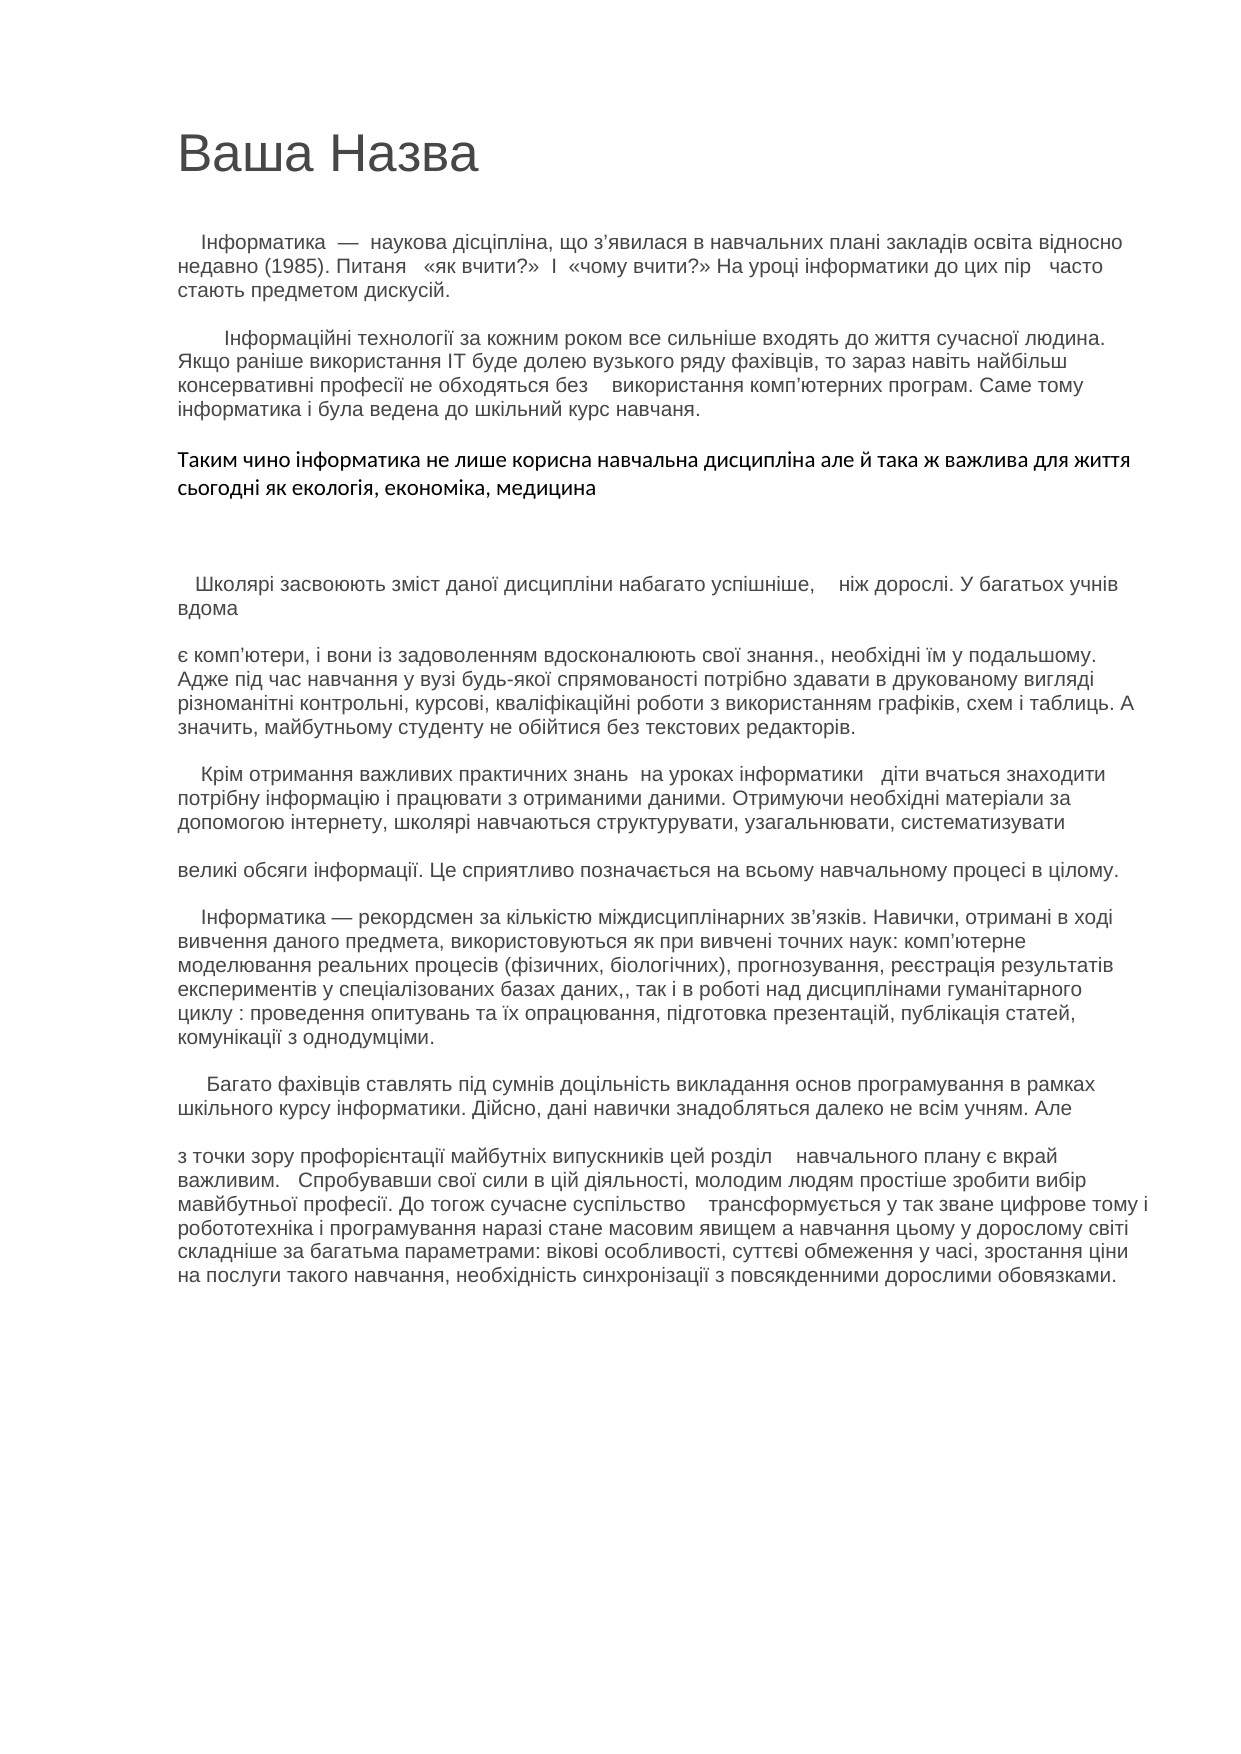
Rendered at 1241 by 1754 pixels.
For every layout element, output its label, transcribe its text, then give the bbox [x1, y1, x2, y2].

text Інформаційні технології за кожним роком все сильніше входять до життя сучасної людина. Якщо раніше використання IT буде долею вузького ряду фахівців, то зараз навіть найбільш консервативні професії не обходяться без використання комп’ютерних програм. Саме тому інформатика і була ведена до шкільний курс навчаня. [177, 325, 1152, 421]
text Інформатика — наукова дісціпліна, що з’явилася в навчальних плані закладів освіта відносно недавно (1985). Питаня «як вчити?» І «чому вчити?» На уроці інформатики до цих пір часто стають предметом дискусій. [177, 230, 1152, 302]
text Ваша Назва [177, 118, 1152, 182]
text Школярі засвоюють зміст даної дисципліни набагато успішніше, ніж дорослі. У багатьох учнів вдома [177, 572, 1152, 619]
text Таким чино інформатика не лише корисна навчальна дисципліна але й така ж важлива для життя сьогодні як екологія, економіка, медицина [177, 445, 1152, 501]
text з точки зору профорієнтації майбутніх випускників цей розділ навчального плану є вкрай важливим. Спробувавши свої сили в цій діяльності, молодим людям простіше зробити вибір мавйбутньої професії. До тогож сучасне суспільство трансформується у так зване цифрове тому і робототехніка і програмування наразі стане масовим явищем а навчання цьому у дорослому світі складніше за багатьма параметрами: вікові особливості, суттєві обмеження у часі, зростання ціни на послуги такого навчання, необхідність синхронізації з повсякденними дорослими обовязками. [177, 1143, 1152, 1287]
text великі обсяги інформації. Це сприятливо позначається на всьому навчальному процесі в цілому. [177, 857, 1152, 881]
text є комп’ютери, і вони із задоволенням вдосконалюють свої знання., необхідні їм у подальшому. Адже під час навчання у вузі будь-якої спрямованості потрібно здавати в друкованому вигляді різноманітні контрольні, курсові, кваліфікаційні роботи з використанням графіків, схем і таблиць. А значить, майбутньому студенту не обійтися без текстових редакторів. [177, 643, 1152, 739]
text Крім отримання важливих практичних знань на уроках інформатики діти вчаться знаходити потрібну інформацію і працювати з отриманими даними. Отримуючи необхідні матеріали за допомогою інтернету, школярі навчаються структурувати, узагальнювати, систематизувати [177, 762, 1152, 834]
text Інформатика — рекордсмен за кількістю міждисциплінарних зв’язків. Навички, отримані в ході вивчення даного предмета, використовуються як при вивчені точних наук: комп’ютерне моделювання реальних процесів (фізичних, біологічних), прогнозування, реєстрація результатів експериментів у спеціалізованих базах даних,, так і в роботі над дисциплінами гуманітарного циклу : проведення опитувань та їх опрацювання, підготовка презентацій, публікація статей, комунікації з однодумціми. [177, 905, 1152, 1049]
text Багато фахівців ставлять під сумнів доцільність викладання основ програмування в рамках шкільного курсу інформатики. Дійсно, дані навички знадобляться далеко не всім учням. Але [177, 1072, 1152, 1120]
